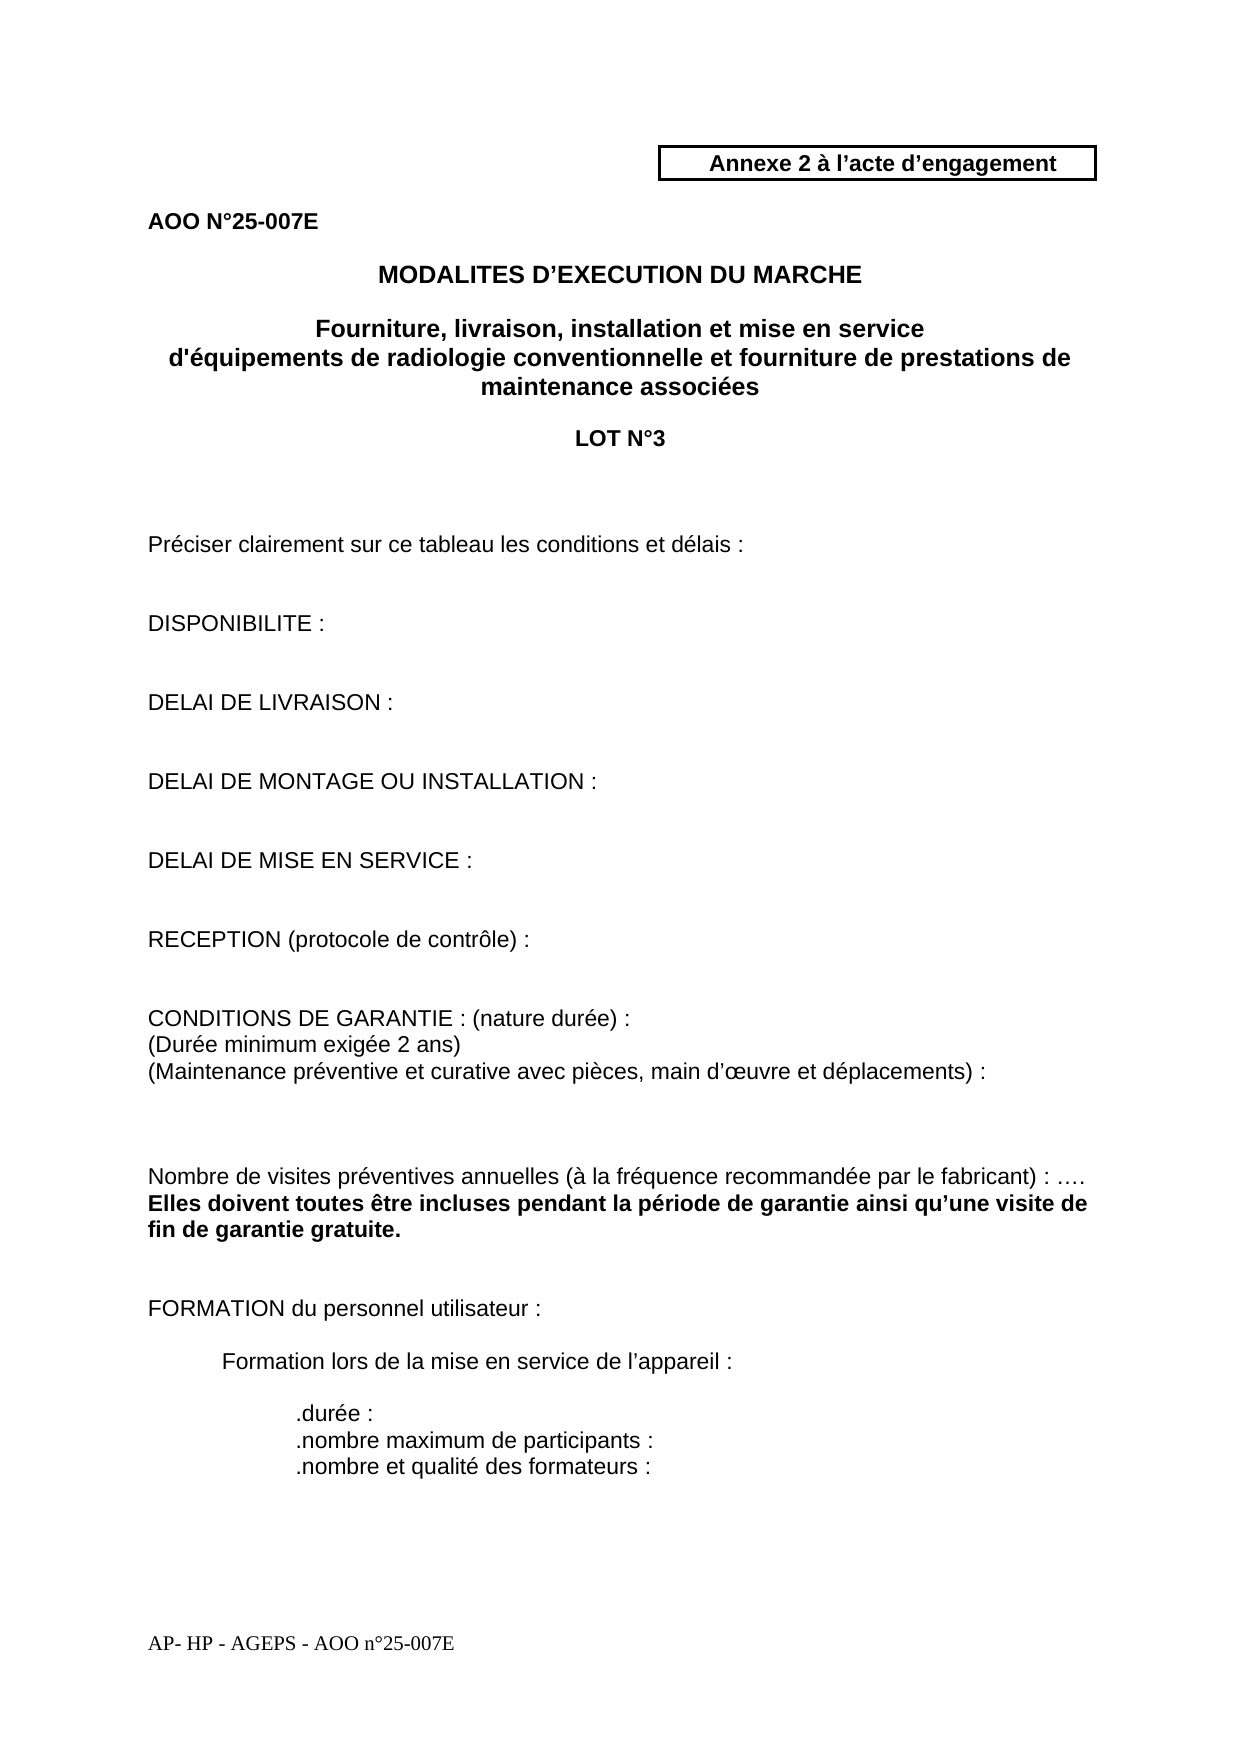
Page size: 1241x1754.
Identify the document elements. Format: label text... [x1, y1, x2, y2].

text DELAI DE LIVRAISON : [148, 689, 1092, 715]
text FORMATION du personnel utilisateur : [148, 1295, 1092, 1321]
text Formation lors de la mise en service de l’appareil : [148, 1348, 1092, 1374]
text DELAI DE MISE EN SERVICE : [148, 847, 1092, 873]
text DELAI DE MONTAGE OU INSTALLATION : [148, 768, 1092, 794]
text Annexe 2 à l’acte d’engagement [661, 148, 1094, 178]
text Nombre de visites préventives annuelles (à la fréquence recommandée par le fabricant) : …. [148, 1163, 1092, 1189]
text .nombre et qualité des formateurs : [148, 1453, 1092, 1479]
text RECEPTION (protocole de contrôle) : [148, 926, 1092, 952]
text Préciser clairement sur ce tableau les conditions et délais : [148, 531, 1092, 557]
text .nombre maximum de participants : [148, 1427, 1092, 1453]
text DISPONIBILITE : [148, 610, 1092, 636]
text Elles doivent toutes être incluses pendant la période de garantie ainsi qu’une visite de fin de garantie gratuite. [148, 1189, 1092, 1242]
text MODALITES D’EXECUTION DU MARCHE [148, 260, 1092, 289]
text Fourniture, livraison, installation et mise en service d'équipements de radiologie conventionnelle et fourniture de prestations de maintenance associées [148, 314, 1092, 400]
text LOT N°3 [148, 425, 1092, 452]
text (Maintenance préventive et curative avec pièces, main d’œuvre et déplacements) : [148, 1058, 1092, 1084]
text (Durée minimum exigée 2 ans) [148, 1031, 1092, 1058]
text .durée : [148, 1400, 1092, 1427]
text CONDITIONS DE GARANTIE : (nature durée) : [148, 1005, 1092, 1031]
text AOO N°25-007E [148, 208, 1092, 234]
